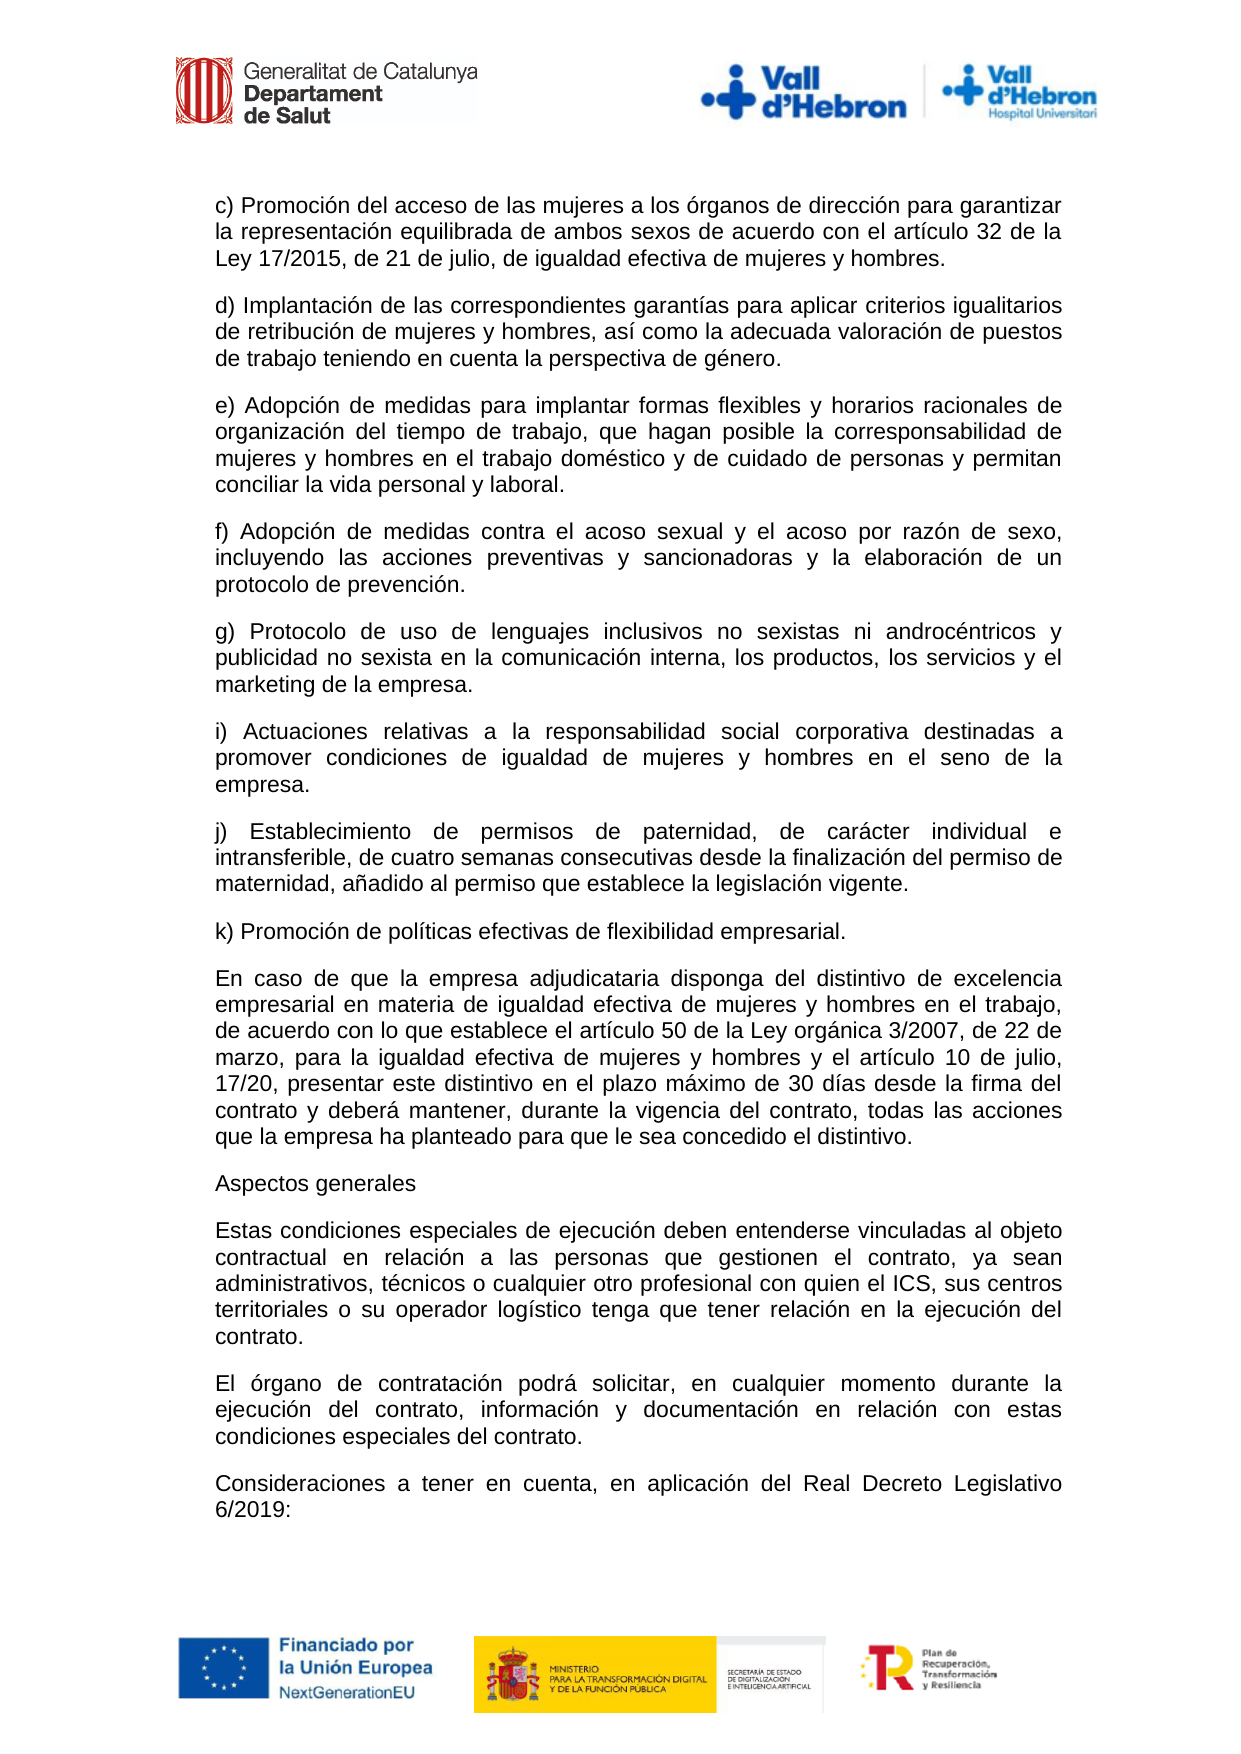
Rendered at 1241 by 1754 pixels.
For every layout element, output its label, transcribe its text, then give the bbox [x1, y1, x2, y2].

text Aspectos generales [215, 1170, 1063, 1196]
text c) Promoción del acceso de las mujeres a los órganos de dirección para garantizar la representación equilibrada de ambos sexos de acuerdo con el artículo 32 de la Ley 17/2015, de 21 de julio, de igualdad efectiva de mujeres y hombres. [215, 192, 1063, 271]
text g) Protocolo de uso de lenguajes inclusivos no sexistas ni androcéntricos y publicidad no sexista en la comunicación interna, los productos, los servicios y el marketing de la empresa. [215, 618, 1063, 697]
text El órgano de contratación podrá solicitar, en cualquier momento durante la ejecución del contrato, información y documentación en relación con estas condiciones especiales del contrato. [215, 1370, 1063, 1449]
picture [687, 60, 1123, 131]
text j) Establecimiento de permisos de paternidad, de carácter individual e intransferible, de cuatro semanas consecutivas desde la finalización del permiso de maternidad, añadido al permiso que establece la legislación vigente. [215, 818, 1063, 897]
picture [176, 57, 478, 124]
text k) Promoción de políticas efectivas de flexibilidad empresarial. [215, 918, 1063, 944]
text i) Actuaciones relativas a la responsabilidad social corporativa destinadas a promover condiciones de igualdad de mujeres y hombres en el seno de la empresa. [215, 718, 1063, 797]
text d) Implantación de las correspondientes garantías para aplicar criterios igualitarios de retribución de mujeres y hombres, así como la adecuada valoración de puestos de trabajo teniendo en cuenta la perspectiva de género. [215, 292, 1063, 371]
text En caso de que la empresa adjudicataria disponga del distintivo de excelencia empresarial en materia de igualdad efectiva de mujeres y hombres en el trabajo, de acuerdo con lo que establece el artículo 50 de la Ley orgánica 3/2007, de 22 de marzo, para la igualdad efectiva de mujeres y hombres y el artículo 10 de julio, 17/20, presentar este distintivo en el plazo máximo de 30 días desde la firma del contrato y deberá mantener, durante la vigencia del contrato, todas las acciones que la empresa ha planteado para que le sea concedido el distintivo. [215, 965, 1063, 1149]
text Estas condiciones especiales de ejecución deben entenderse vinculadas al objeto contractual en relación a las personas que gestionen el contrato, ya sean administrativos, técnicos o cualquier otro profesional con quien el ICS, sus centros territoriales o su operador logístico tenga que tener relación en la ejecución del contrato. [215, 1217, 1063, 1349]
text f) Adopción de medidas contra el acoso sexual y el acoso por razón de sexo, incluyendo las acciones preventivas y sancionadoras y la elaboración de un protocolo de prevención. [215, 518, 1063, 597]
text Consideraciones a tener en cuenta, en aplicación del Real Decreto Legislativo 6/2019: [215, 1470, 1063, 1522]
text e) Adopción de medidas para implantar formas flexibles y horarios racionales de organización del tiempo de trabajo, que hagan posible la corresponsabilidad de mujeres y hombres en el trabajo doméstico y de cuidado de personas y permitan conciliar la vida personal y laboral. [215, 392, 1063, 497]
picture [177, 1636, 1063, 1713]
